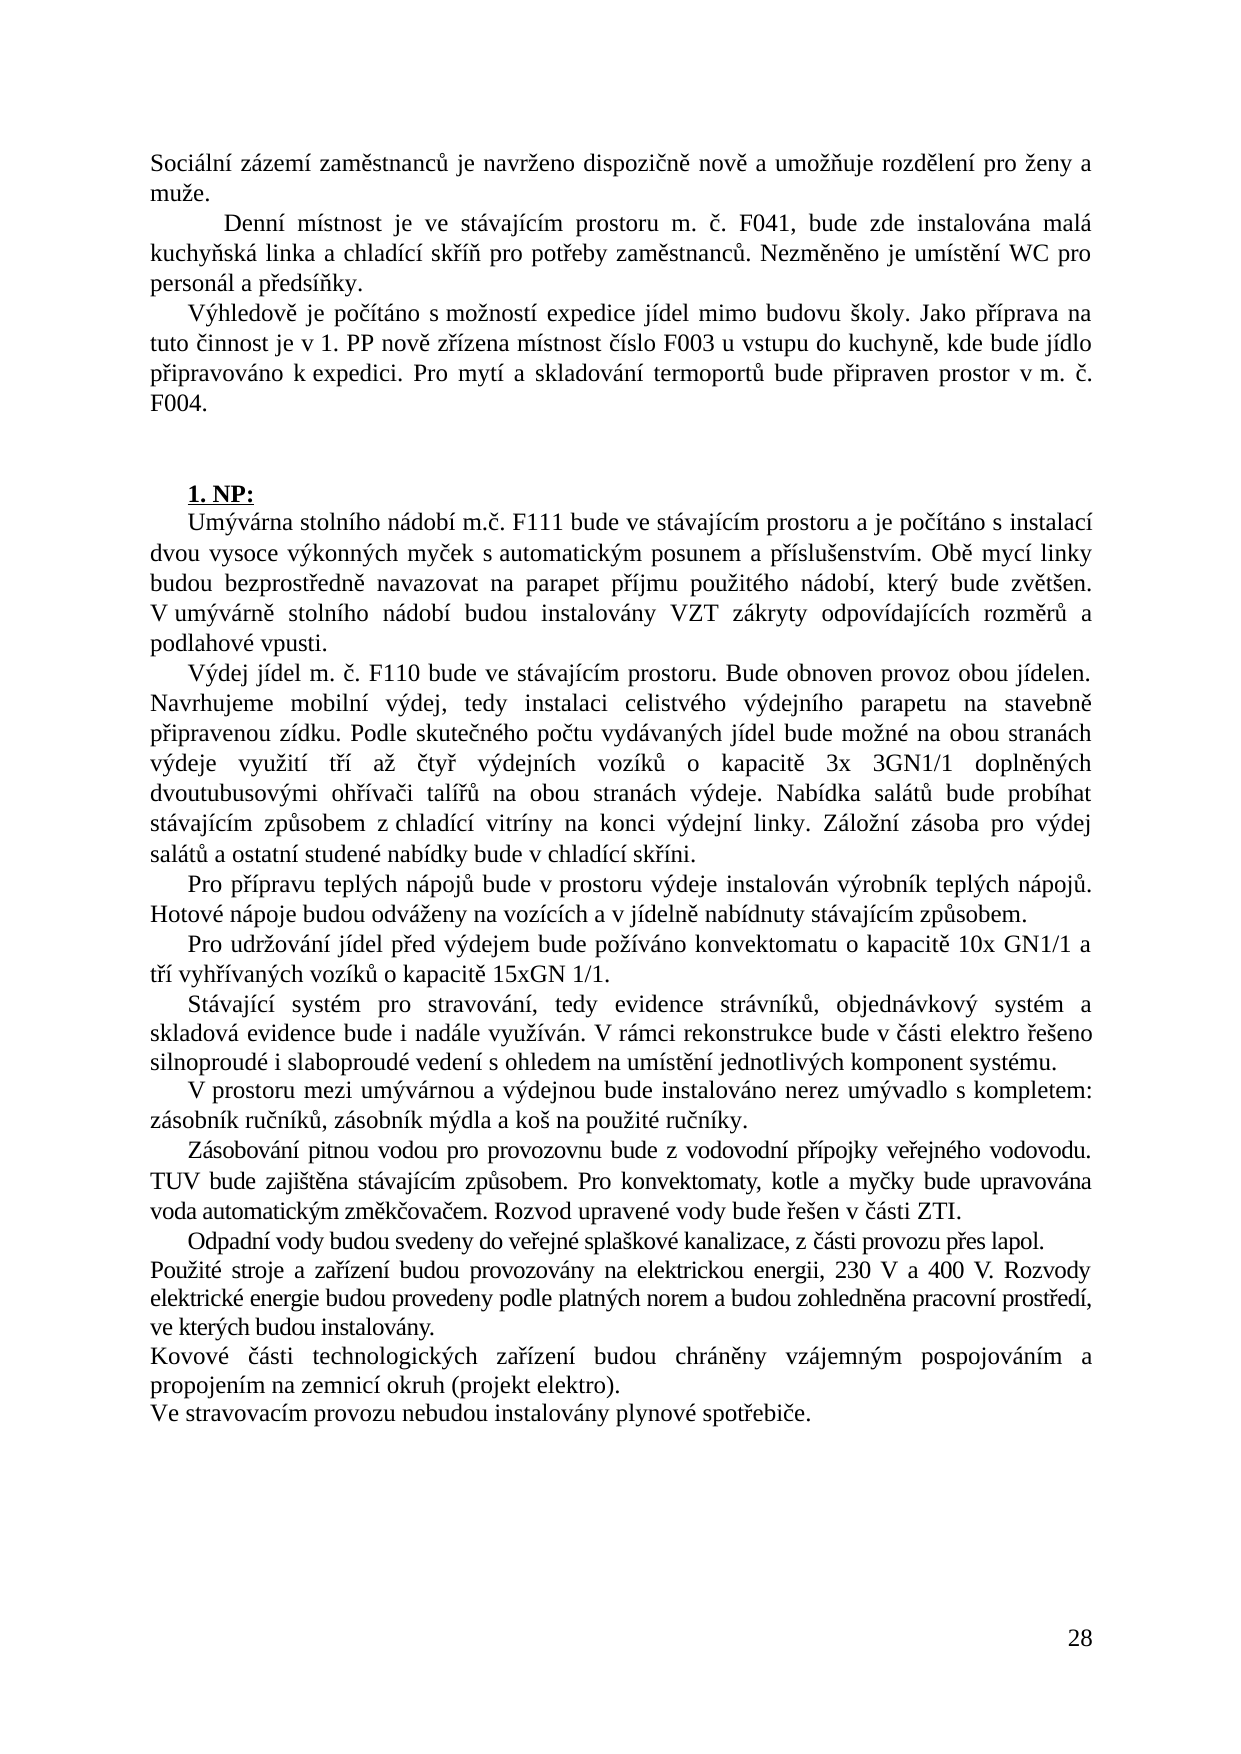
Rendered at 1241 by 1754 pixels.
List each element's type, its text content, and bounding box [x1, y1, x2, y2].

text Umývárna stolního nádobí m.č. F111 bude ve stávajícím prostoru a je počítáno s instalací dvou vysoce výkonných myček s automatickým posunem a příslušenstvím. Obě mycí linky budou bezprostředně navazovat na parapet příjmu použitého nádobí, který bude zvětšen. V umývárně stolního nádobí budou instalovány VZT zákryty odpovídajících rozměrů a podlahové vpusti. [150, 507, 1093, 657]
text Výhledově je počítáno s možností expedice jídel mimo budovu školy. Jako příprava na tuto činnost je v 1. PP nově zřízena místnost číslo F003 u vstupu do kuchyně, kde bude jídlo připravováno k expedici. Pro mytí a skladování termoportů bude připraven prostor v m. č. F004. [150, 298, 1093, 417]
text V prostoru mezi umývárnou a výdejnou bude instalováno nerez umývadlo s kompletem: zásobník ručníků, zásobník mýdla a koš na použité ručníky. [150, 1075, 1093, 1134]
text Ve stravovacím provozu nebudou instalovány plynové spotřebiče. [150, 1398, 1093, 1427]
text Zásobování pitnou vodou pro provozovnu bude z vodovodní přípojky veřejného vodovodu. TUV bude zajištěna stávajícím způsobem. Pro konvektomaty, kotle a myčky bude upravována voda automatickým změkčovačem. Rozvod upravené vody bude řešen v části ZTI. [150, 1136, 1093, 1224]
text Pro udržování jídel před výdejem bude požíváno konvektomatu o kapacitě 10x GN1/1 a tří vyhřívaných vozíků o kapacitě 15xGN 1/1. [150, 929, 1093, 988]
text Výdej jídel m. č. F110 bude ve stávajícím prostoru. Bude obnoven provoz obou jídelen. Navrhujeme mobilní výdej, tedy instalaci celistvého výdejního parapetu na stavebně připravenou zídku. Podle skutečného počtu vydávaných jídel bude možné na obou stranách výdeje využití tří až čtyř výdejních vozíků o kapacitě 3x 3GN1/1 doplněných dvoutubusovými ohřívači talířů na obou stranách výdeje. Nabídka salátů bude probíhat stávajícím způsobem z chladící vitríny na konci výdejní linky. Záložní zásoba pro výdej salátů a ostatní studené nabídky bude v chladící skříni. [150, 658, 1093, 867]
text Odpadní vody budou svedeny do veřejné splaškové kanalizace, z části provozu přes lapol. [150, 1226, 1093, 1255]
text Kovové části technologických zařízení budou chráněny vzájemným pospojováním a propojením na zemnicí okruh (projekt elektro). [150, 1341, 1093, 1398]
text 1. NP: [187, 479, 1093, 507]
text Pro přípravu teplých nápojů bude v prostoru výdeje instalován výrobník teplých nápojů. Hotové nápoje budou odváženy na vozících a v jídelně nabídnuty stávajícím způsobem. [150, 869, 1093, 928]
text Sociální zázemí zaměstnanců je navrženo dispozičně nově a umožňuje rozdělení pro ženy a muže. [150, 148, 1093, 206]
text Denní místnost je ve stávajícím prostoru m. č. F041, bude zde instalována malá kuchyňská linka a chladící skříň pro potřeby zaměstnanců. Nezměněno je umístění WC pro personál a předsíňky. [150, 208, 1093, 297]
text Stávající systém pro stravování, tedy evidence strávníků, objednávkový systém a skladová evidence bude i nadále využíván. V rámci rekonstrukce bude v části elektro řešeno silnoproudé i slaboproudé vedení s ohledem na umístění jednotlivých komponent systému. [150, 989, 1093, 1075]
text Použité stroje a zařízení budou provozovány na elektrickou energii, 230 V a 400 V. Rozvody elektrické energie budou provedeny podle platných norem a budou zohledněna pracovní prostředí, ve kterých budou instalovány. [150, 1255, 1093, 1341]
